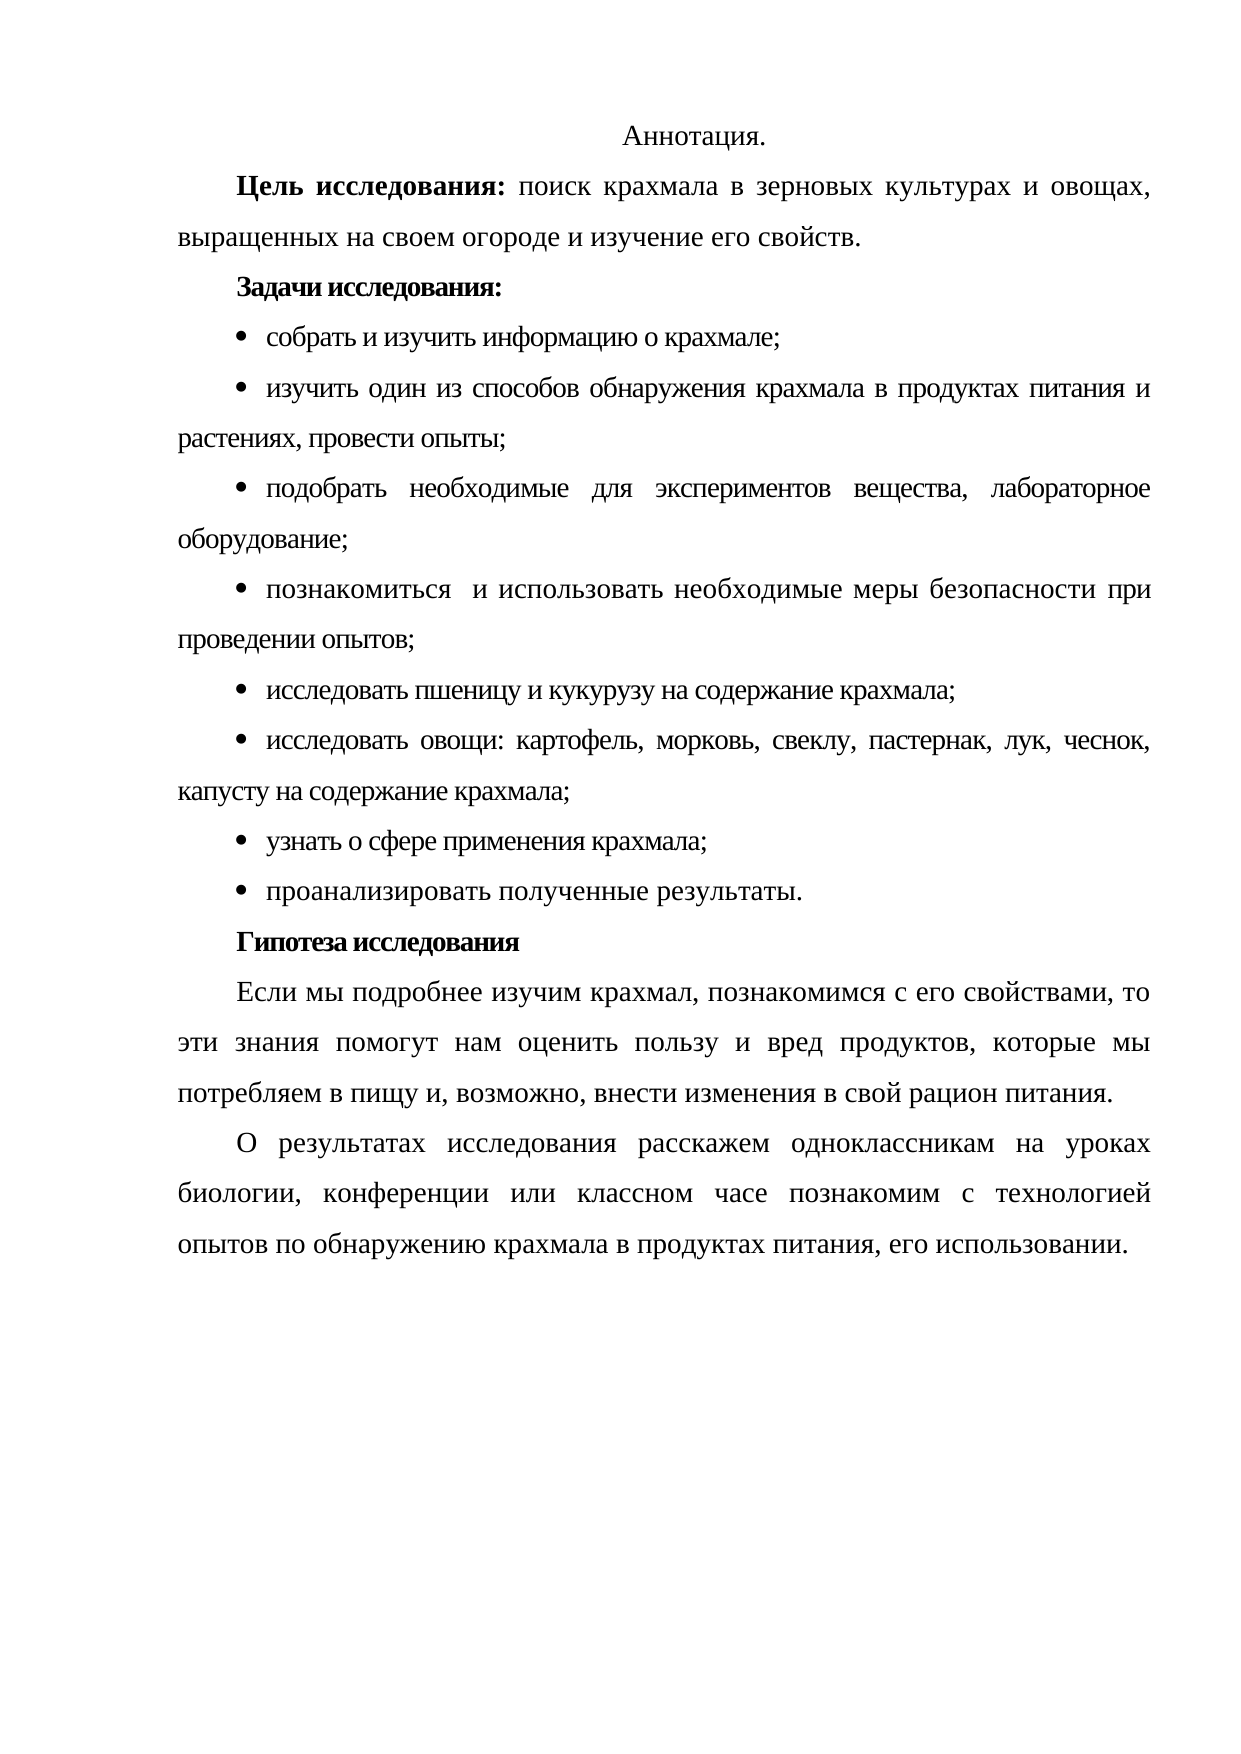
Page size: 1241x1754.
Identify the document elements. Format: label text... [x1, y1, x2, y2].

list подобрать необходимые для экспериментов вещества, лабораторное оборудование; [177, 471, 1152, 554]
list изучить один из способов обнаружения крахмала в продуктах питания и растениях, провести опыты; [177, 370, 1152, 454]
list исследовать овощи: картофель, морковь, свеклу, пастернак, лук, чеснок, капусту на содержание крахмала; [177, 722, 1152, 806]
text Цель исследования: поиск крахмала в зерновых культурах и овощах, выращенных на своем огороде и изучение его свойств. [177, 168, 1152, 252]
text Задачи исследования: [177, 269, 1152, 303]
list познакомиться и использовать необходимые меры безопасности при проведении опытов; [177, 571, 1152, 655]
text Аннотация. [177, 118, 1152, 152]
text Если мы подробнее изучим крахмал, познакомимся с его свойствами, то эти знания помогут нам оценить пользу и вред продуктов, которые мы потребляем в пищу и, возможно, внести изменения в свой рацион питания. [177, 974, 1152, 1108]
list исследовать пшеницу и кукурузу на содержание крахмала; [177, 672, 1152, 706]
text О результатах исследования расскажем одноклассникам на уроках биологии, конференции или классном часе познакомим с технологией опытов по обнаружению крахмала в продуктах питания, его использовании. [177, 1125, 1152, 1259]
list собрать и изучить информацию о крахмале; [177, 319, 1152, 353]
text Гипотеза исследования [177, 924, 1152, 957]
list проанализировать полученные результаты. [177, 873, 1152, 907]
list узнать о сфере применения крахмала; [177, 823, 1152, 857]
